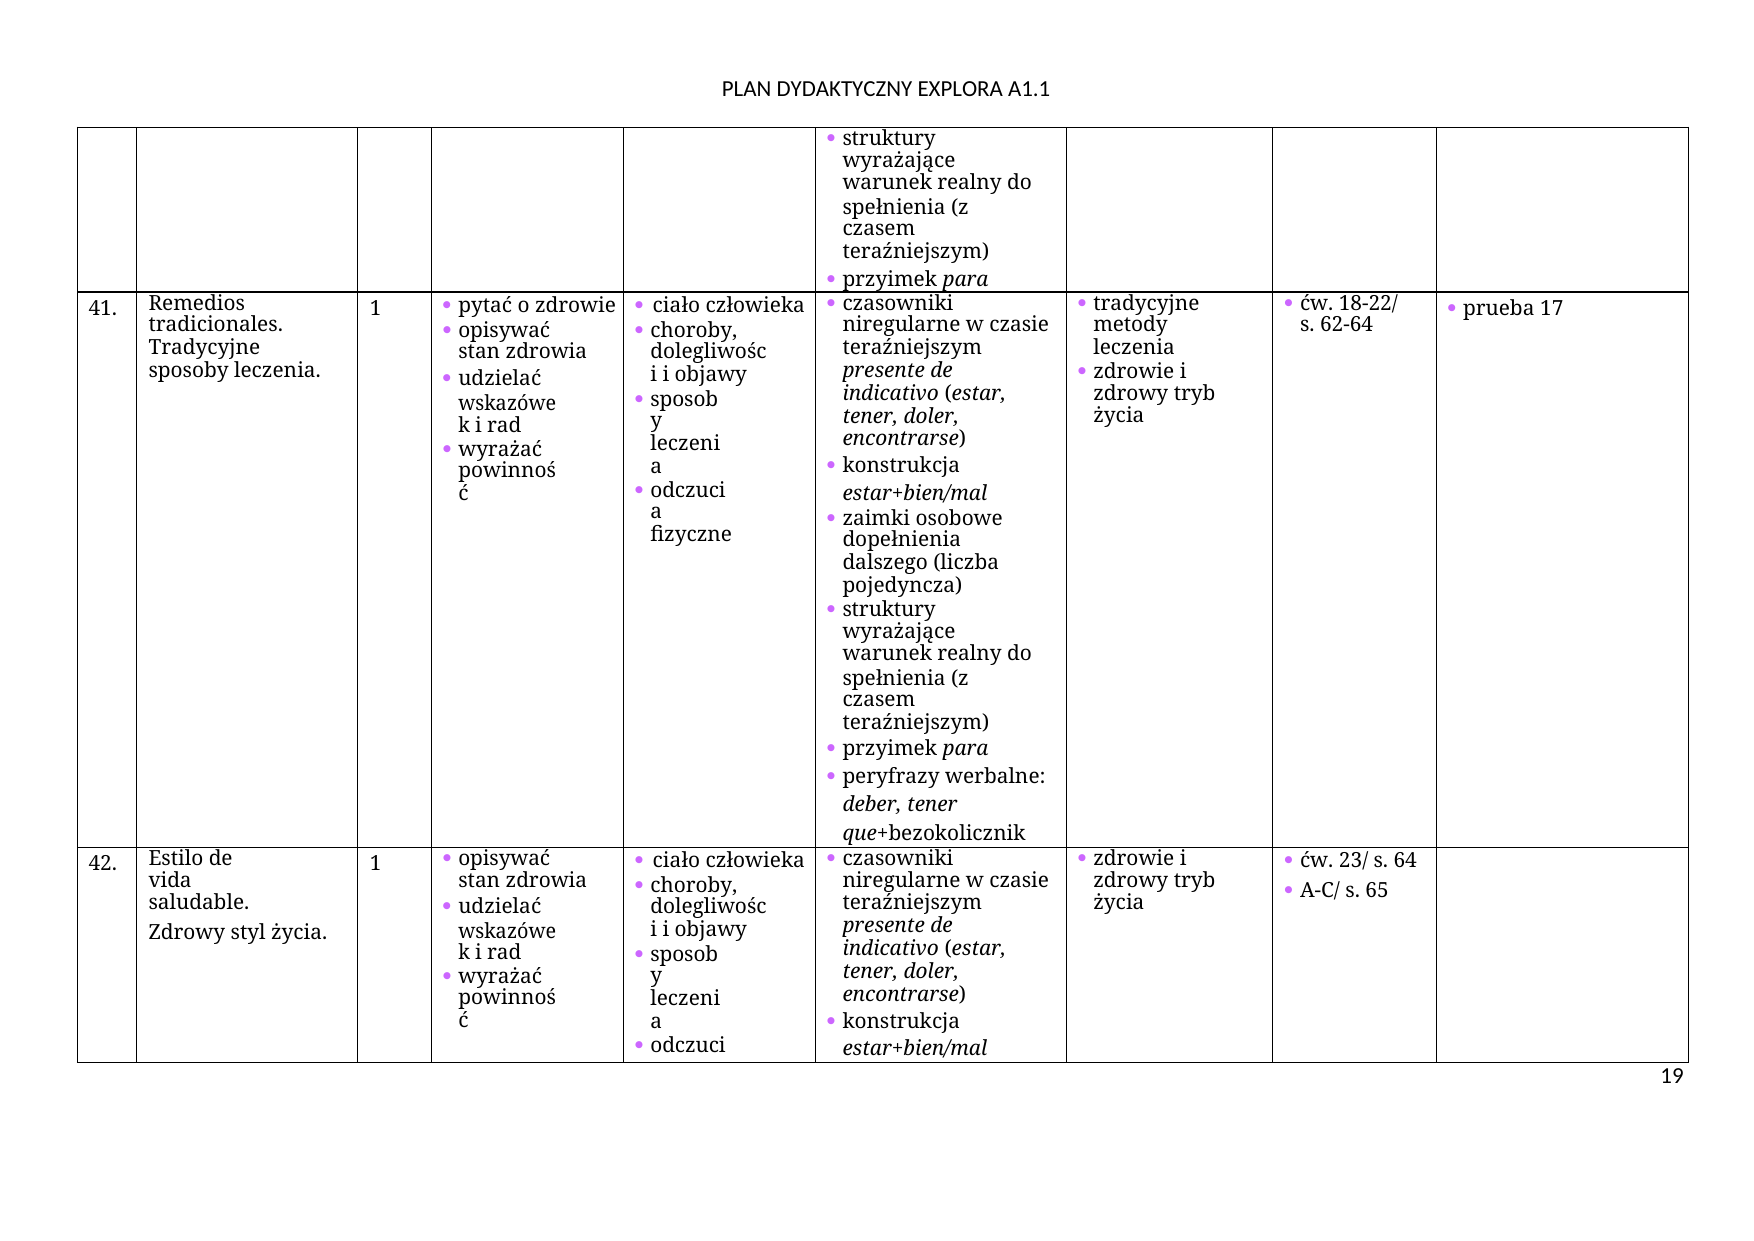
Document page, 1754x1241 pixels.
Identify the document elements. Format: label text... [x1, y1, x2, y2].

table_cell [1437, 848, 1688, 1062]
table_cell pytać o zdrowie opisywać stan zdrowia udzielać wskazówek i rad wyrażać powinność [432, 293, 623, 847]
table_cell Remedios tradicionales. Tradycyjne sposoby leczenia. [137, 293, 357, 847]
table_header [137, 128, 357, 291]
table_header [1067, 128, 1272, 291]
table_cell ciało człowieka choroby, dolegliwości i objawy sposoby leczenia odczucia fizyczne [624, 293, 815, 847]
table_cell 1 [358, 848, 431, 1062]
table_header [624, 128, 815, 291]
table_header [1437, 128, 1688, 291]
table_cell ćw. 18-22/ s. 62-64 [1273, 293, 1436, 847]
table_cell 41. [78, 293, 136, 847]
table_header [78, 128, 136, 291]
table_cell czasowniki niregularne w czasie teraźniejszym presente de indicativo (estar, tener, doler, encontrarse) konstrukcja estar+bien/mal zaimki osobowe dopełnienia dalszego (liczba pojedyncza) struktury wyrażające warunek realny do spełnienia (z czasem teraźniejszym) przyimek para peryfrazy werbalne: deber, tener que+bezokolicznik [816, 293, 1066, 847]
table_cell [624, 848, 815, 1062]
table_cell 1 [358, 293, 431, 847]
table_cell prueba 17 [1437, 293, 1688, 847]
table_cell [816, 848, 1066, 1062]
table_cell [137, 848, 357, 1062]
table_cell 42. [78, 848, 136, 1062]
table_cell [1067, 848, 1272, 1062]
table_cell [1273, 848, 1436, 1062]
table_cell tradycyjne metody leczenia zdrowie i zdrowy tryb życia [1067, 293, 1272, 847]
table_header [1273, 128, 1436, 291]
table_header [358, 128, 431, 291]
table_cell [432, 848, 623, 1062]
table_header [432, 128, 623, 291]
table_header struktury wyrażające warunek realny do spełnienia (z czasem teraźniejszym) przyimek para [816, 128, 1066, 291]
